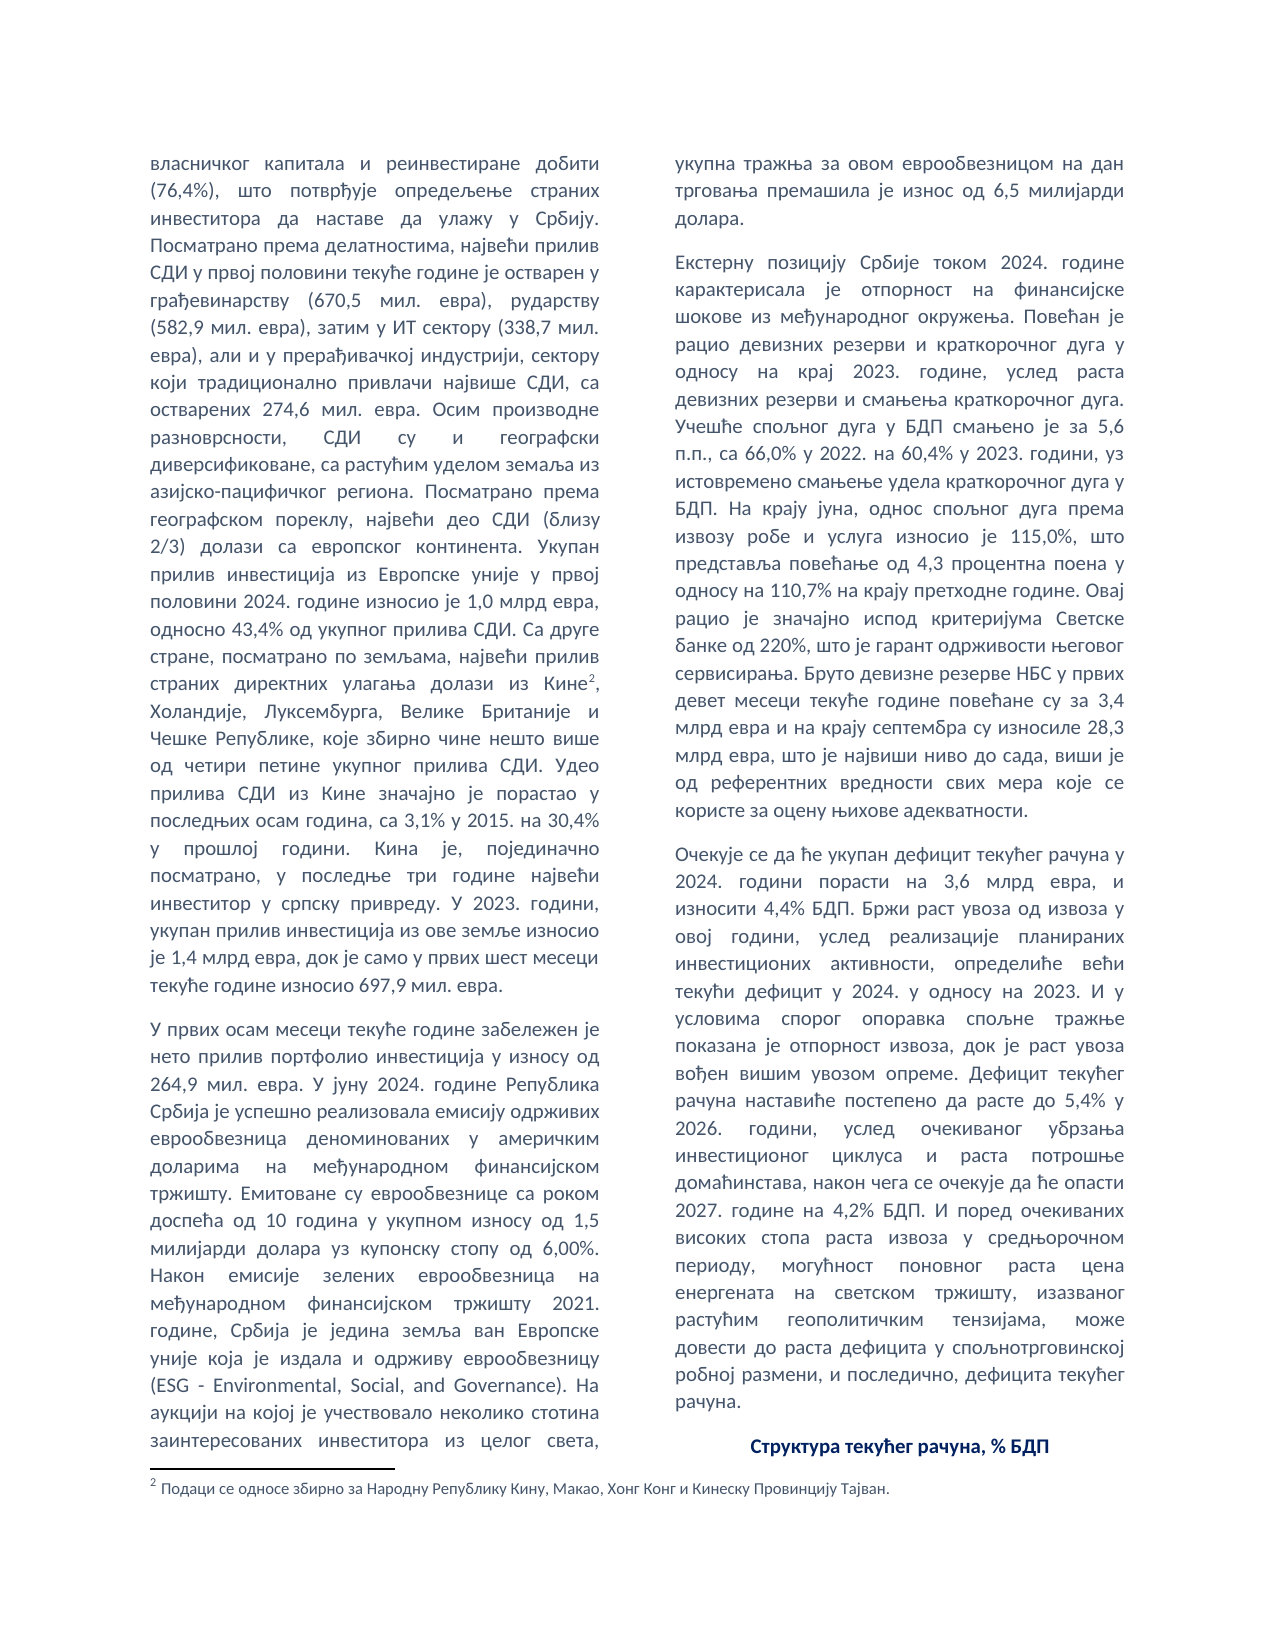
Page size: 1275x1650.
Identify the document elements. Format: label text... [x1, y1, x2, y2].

text Екстерну позицију Србије током 2024. године карактерисала је отпорност на финансијске шокове из међународног окружења. Повећан је рацио девизних резерви и краткорочног дуга у односу на крај 2023. године, услед раста девизних резерви и смањења краткорочног дуга. Учешће спољног дуга у БДП смањено је за 5,6 п.п., са 66,0% у 2022. на 60,4% у 2023. години, уз истовремено смањење удела краткорочног дуга у БДП. На крају јуна, однос спољног дуга према извозу робе и услуга износио је 115,0%, што представља повећање од 4,3 процентна поена у односу на 110,7% на крају претходне године. Овај рацио је значајно испод критеријума Светске банке од 220%, што је гарант одрживости његовог сервисирања. Бруто девизне резерве НБС у првих девет месеци текуће године повећане су за 3,4 млрд евра и на крају септембра су износиле 28,3 млрд евра, што је највиши ниво до сада, виши је од референтних вредности свих мера које се користе за оцену њихове адекватности. [675, 249, 1125, 822]
text Очекује се да ће укупан дефицит текућег рачуна у 2024. години порасти на 3,6 млрд евра, и износити 4,4% БДП. Бржи раст увоза од извоза у овој години, услед реализације планираних инвестиционих активности, определиће већи текући дефицит у 2024. у односу на 2023. И у условима спорог опоравка спољне тражње показана је отпорност извоза, док је раст увоза вођен вишим увозом опреме. Дефицит текућег рачуна наставиће постепено да расте до 5,4% у 2026. години, услед очекиваног убрзања инвестиционог циклуса и раста потрошње домаћинстава, након чега се очекује да ће опасти 2027. године на 4,2% БДП. И поред очекиваних високих стопа раста извоза у средњорочном периоду, могућност поновног раста цена енергената на светском тржишту, изазваног растућим геополитичким тензијама, може довести до раста дефицита у спољнотрговинској робној размени, и последично, дефицита текућег рачуна. [675, 841, 1125, 1414]
text У првих осам месеци текуће године забележен је нето прилив портфолио инвестиција у износу од 264,9 мил. евра. У јуну 2024. године Република Србија је успешно реализовала емисију одрживих еврообвезница деноминованих у америчким доларима на међународном финансијском тржишту. Емитоване су еврообвезнице са роком доспећа од 10 година у укупном износу од 1,5 милијарди долара уз купонску стопу од 6,00%. Након емисије зелених еврообвезница на међународном финансијском тржишту 2021. године, Србија је једина земља ван Европске уније која је издала и одрживу еврообвезницу (ESG - Environmental, Social, and Governance). На аукцији на којој је учествовало неколико стотина заинтересованих инвеститора из целог света, укупна тражња за овом еврообвезницом на дан трговања премашила је износ од 6,5 милијарди долара. [150, 1016, 600, 1452]
text Структура текућег рачуна, % БДП [675, 1433, 1125, 1458]
